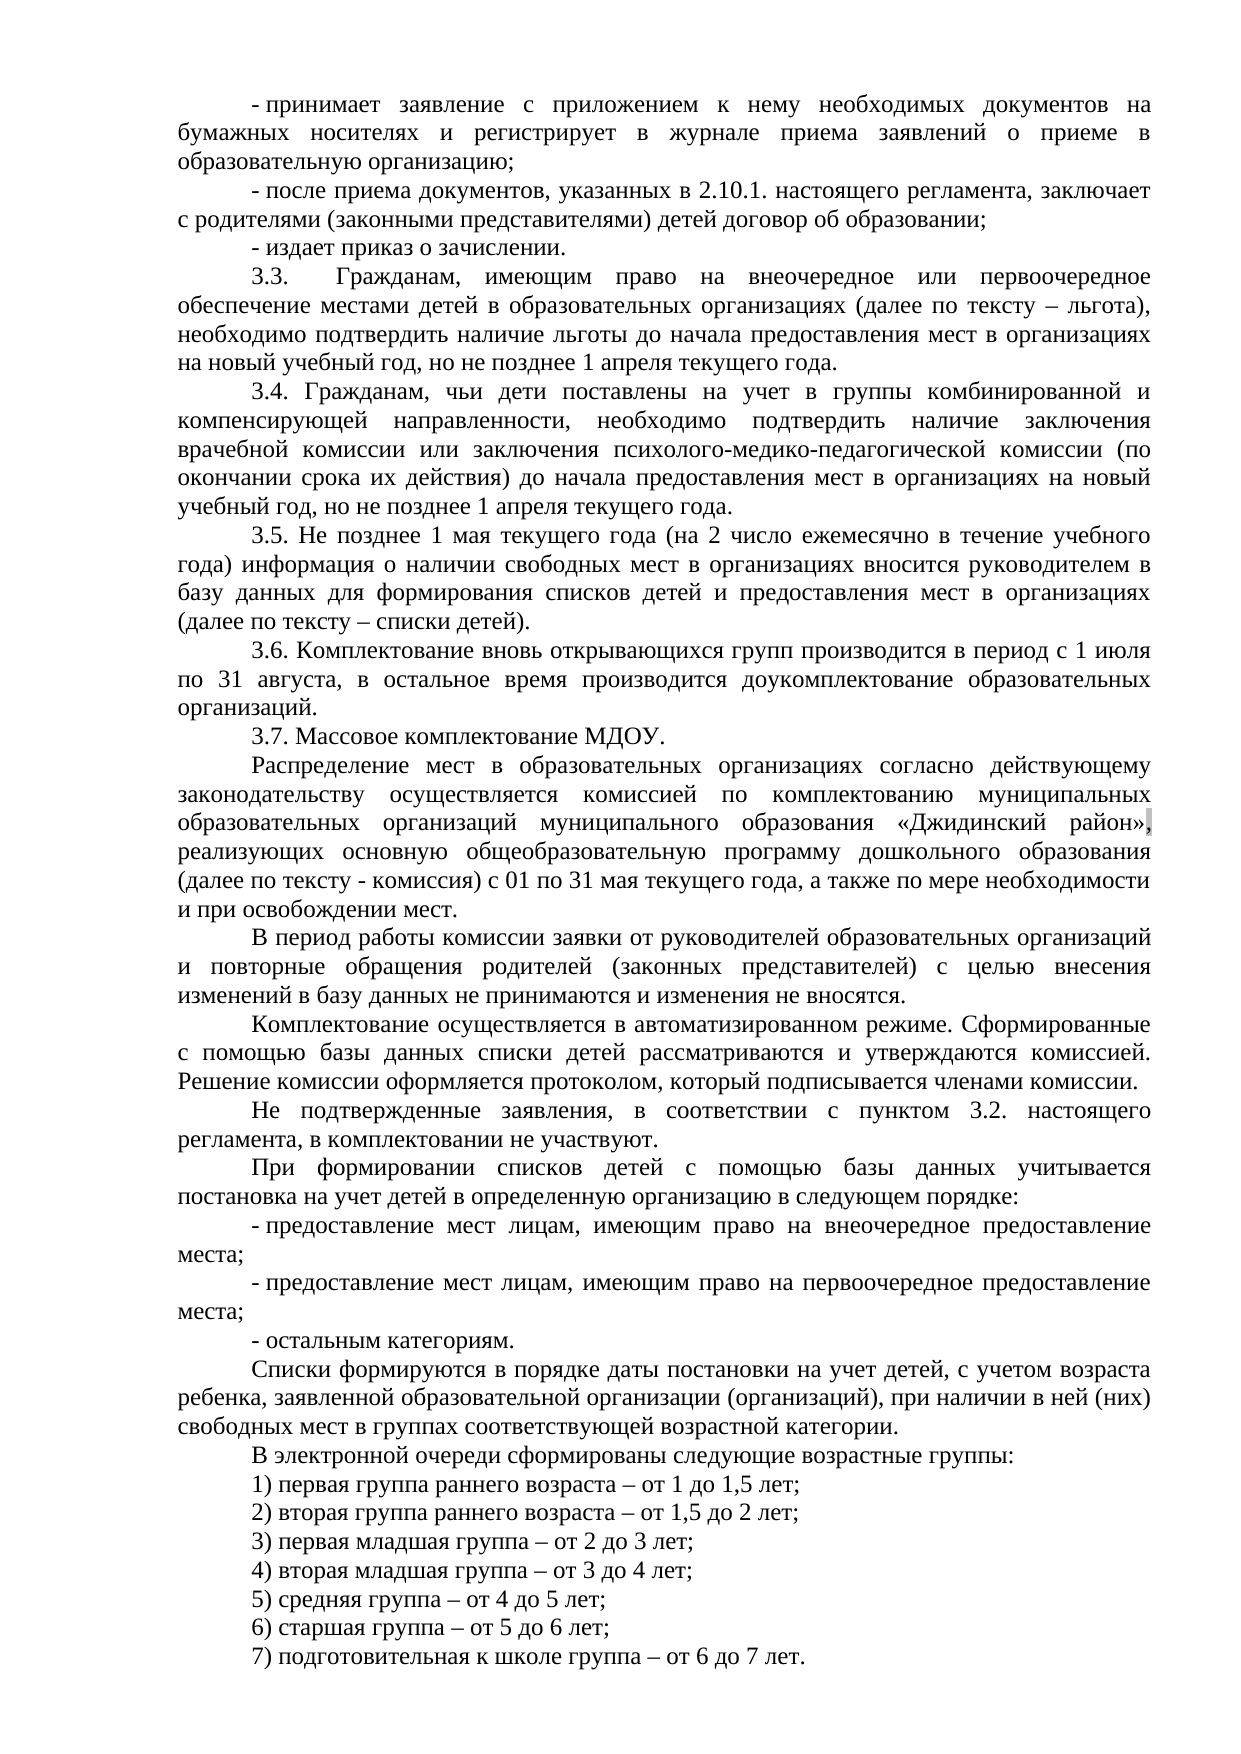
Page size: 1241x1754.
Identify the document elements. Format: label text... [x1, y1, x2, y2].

text 3.7. Массовое комплектование МДОУ. [177, 721, 1152, 750]
text - принимает заявление с приложением к нему необходимых документов на бумажных носителях и регистрирует в журнале приема заявлений о приеме в образовательную организацию; [177, 89, 1152, 175]
text - предоставление мест лицам, имеющим право на внеочередное предоставление места; [177, 1210, 1152, 1267]
text 3.6. Комплектование вновь открывающихся групп производится в период с 1 июля по 31 августа, в остальное время производится доукомплектование образовательных организаций. [177, 635, 1152, 721]
text В электронной очереди сформированы следующие возрастные группы: [177, 1440, 1152, 1469]
text - издает приказ о зачислении. [177, 232, 1152, 261]
text - предоставление мест лицам, имеющим право на первоочередное предоставление места; [177, 1267, 1152, 1325]
text 7) подготовительная к школе группа – от 6 до 7 лет. [177, 1641, 1152, 1670]
text - после приема документов, указанных в 2.10.1. настоящего регламента, заключает с родителями (законными представителями) детей договор об образовании; [177, 175, 1152, 232]
text При формировании списков детей с помощью базы данных учитывается постановка на учет детей в определенную организацию в следующем порядке: [177, 1152, 1152, 1210]
text 1) первая группа раннего возраста – от 1 до 1,5 лет; [177, 1469, 1152, 1497]
text 6) старшая группа – от 5 до 6 лет; [177, 1612, 1152, 1641]
text Комплектование осуществляется в автоматизированном режиме. Сформированные с помощью базы данных списки детей рассматриваются и утверждаются комиссией. Решение комиссии оформляется протоколом, который подписывается членами комиссии. [177, 1009, 1152, 1095]
text В период работы комиссии заявки от руководителей образовательных организаций и повторные обращения родителей (законных представителей) с целью внесения изменений в базу данных не принимаются и изменения не вносятся. [177, 922, 1152, 1009]
text 3.4. Гражданам, чьи дети поставлены на учет в группы комбинированной и компенсирующей направленности, необходимо подтвердить наличие заключения врачебной комиссии или заключения психолого-медико-педагогической комиссии (по окончании срока их действия) до начала предоставления мест в организациях на новый учебный год, но не позднее 1 апреля текущего года. [177, 376, 1152, 520]
text 3.5. Не позднее 1 мая текущего года (на 2 число ежемесячно в течение учебного года) информация о наличии свободных мест в организациях вносится руководителем в базу данных для формирования списков детей и предоставления мест в организациях (далее по тексту – списки детей). [177, 520, 1152, 635]
text - остальным категориям. [177, 1325, 1152, 1354]
text 3) первая младшая группа – от 2 до 3 лет; [177, 1526, 1152, 1555]
text Не подтвержденные заявления, в соответствии с пунктом 3.2. настоящего регламента, в комплектовании не участвуют. [177, 1095, 1152, 1152]
text 3.3. Гражданам, имеющим право на внеочередное или первоочередное обеспечение местами детей в образовательных организациях (далее по тексту – льгота), необходимо подтвердить наличие льготы до начала предоставления мест в организациях на новый учебный год, но не позднее 1 апреля текущего года. [177, 261, 1152, 376]
text Списки формируются в порядке даты постановки на учет детей, с учетом возраста ребенка, заявленной образовательной организации (организаций), при наличии в ней (них) свободных мест в группах соответствующей возрастной категории. [177, 1354, 1152, 1440]
text 5) средняя группа – от 4 до 5 лет; [177, 1584, 1152, 1612]
text 2) вторая группа раннего возраста – от 1,5 до 2 лет; [177, 1497, 1152, 1526]
text Распределение мест в образовательных организациях согласно действующему законодательству осуществляется комиссией по комплектованию муниципальных образовательных организаций муниципального образования «Джидинский район», реализующих основную общеобразовательную программу дошкольного образования (далее по тексту - комиссия) с 01 по 31 мая текущего года, а также по мере необходимости и при освобождении мест. [177, 750, 1152, 922]
text 4) вторая младшая группа – от 3 до 4 лет; [177, 1555, 1152, 1584]
